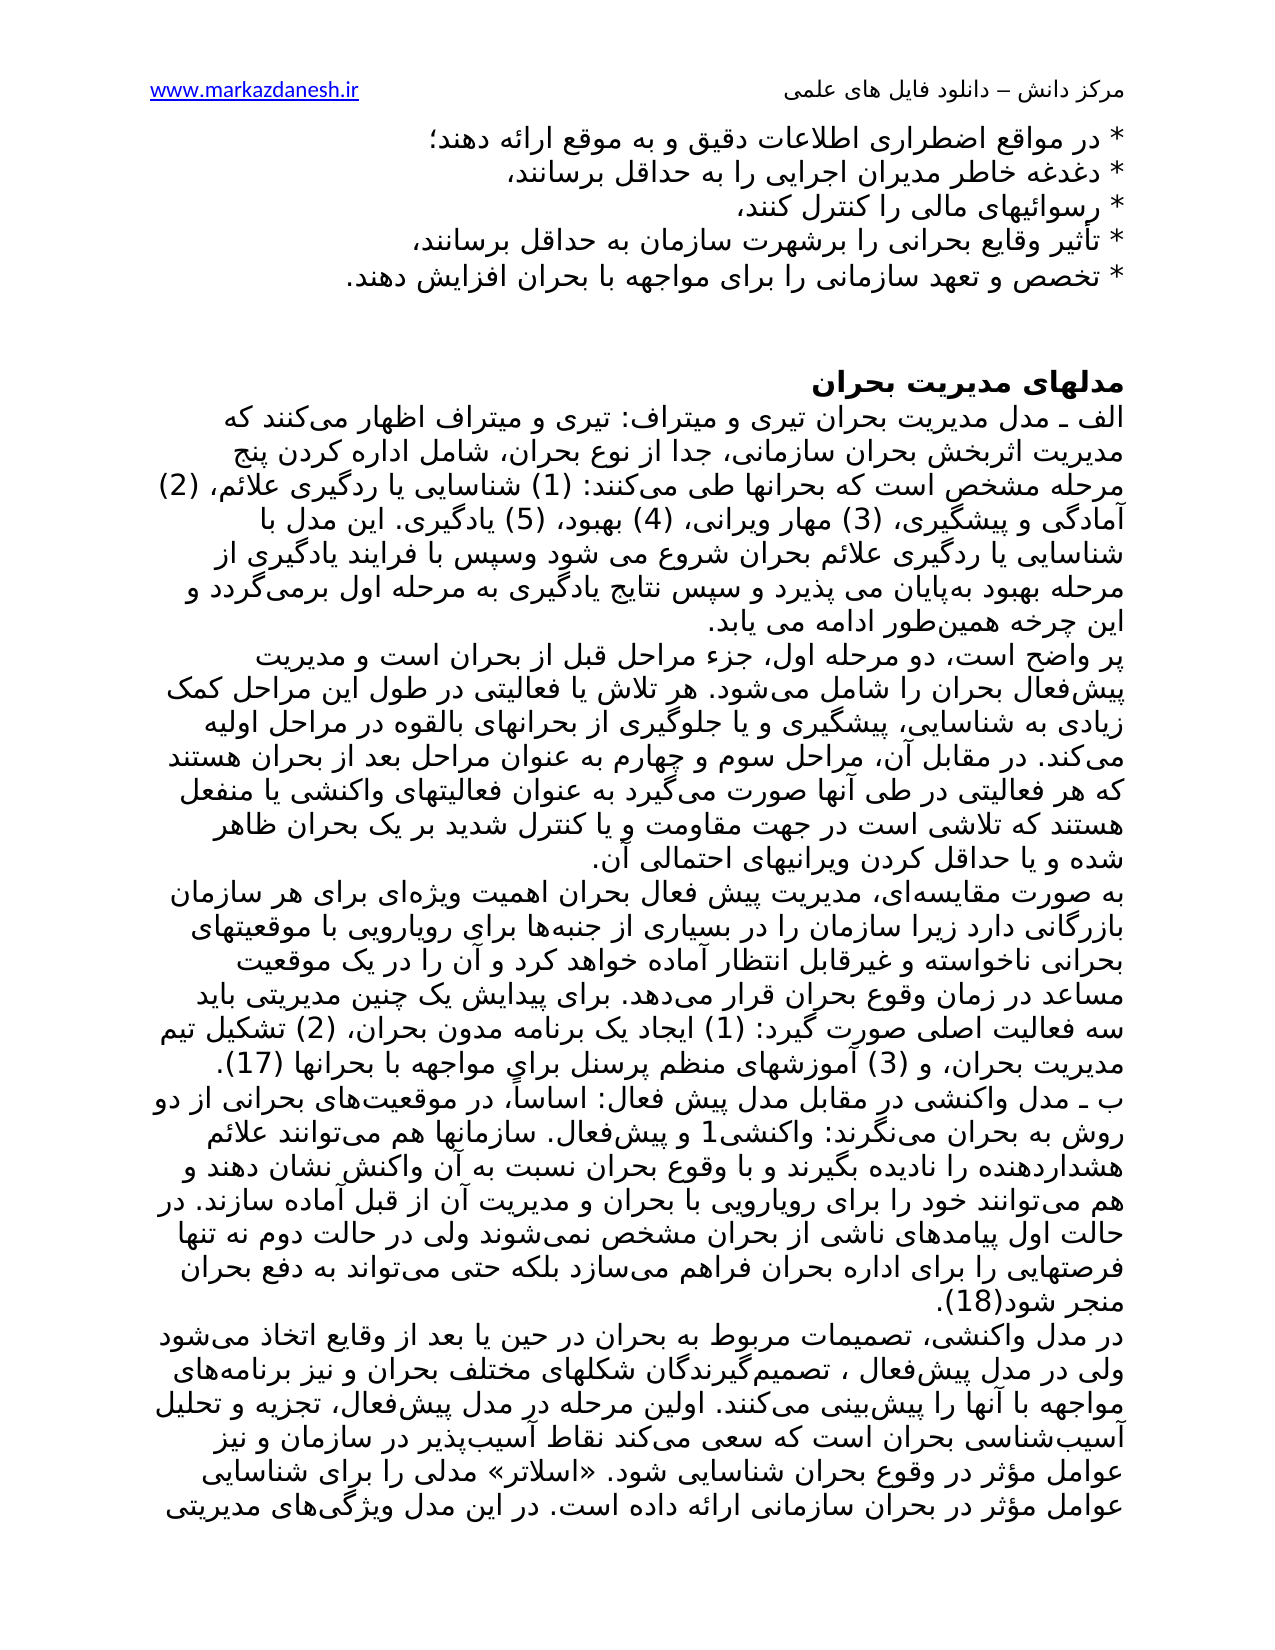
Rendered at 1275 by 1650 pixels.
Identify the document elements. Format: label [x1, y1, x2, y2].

text [150, 364, 1125, 1522]
text [150, 122, 1125, 364]
